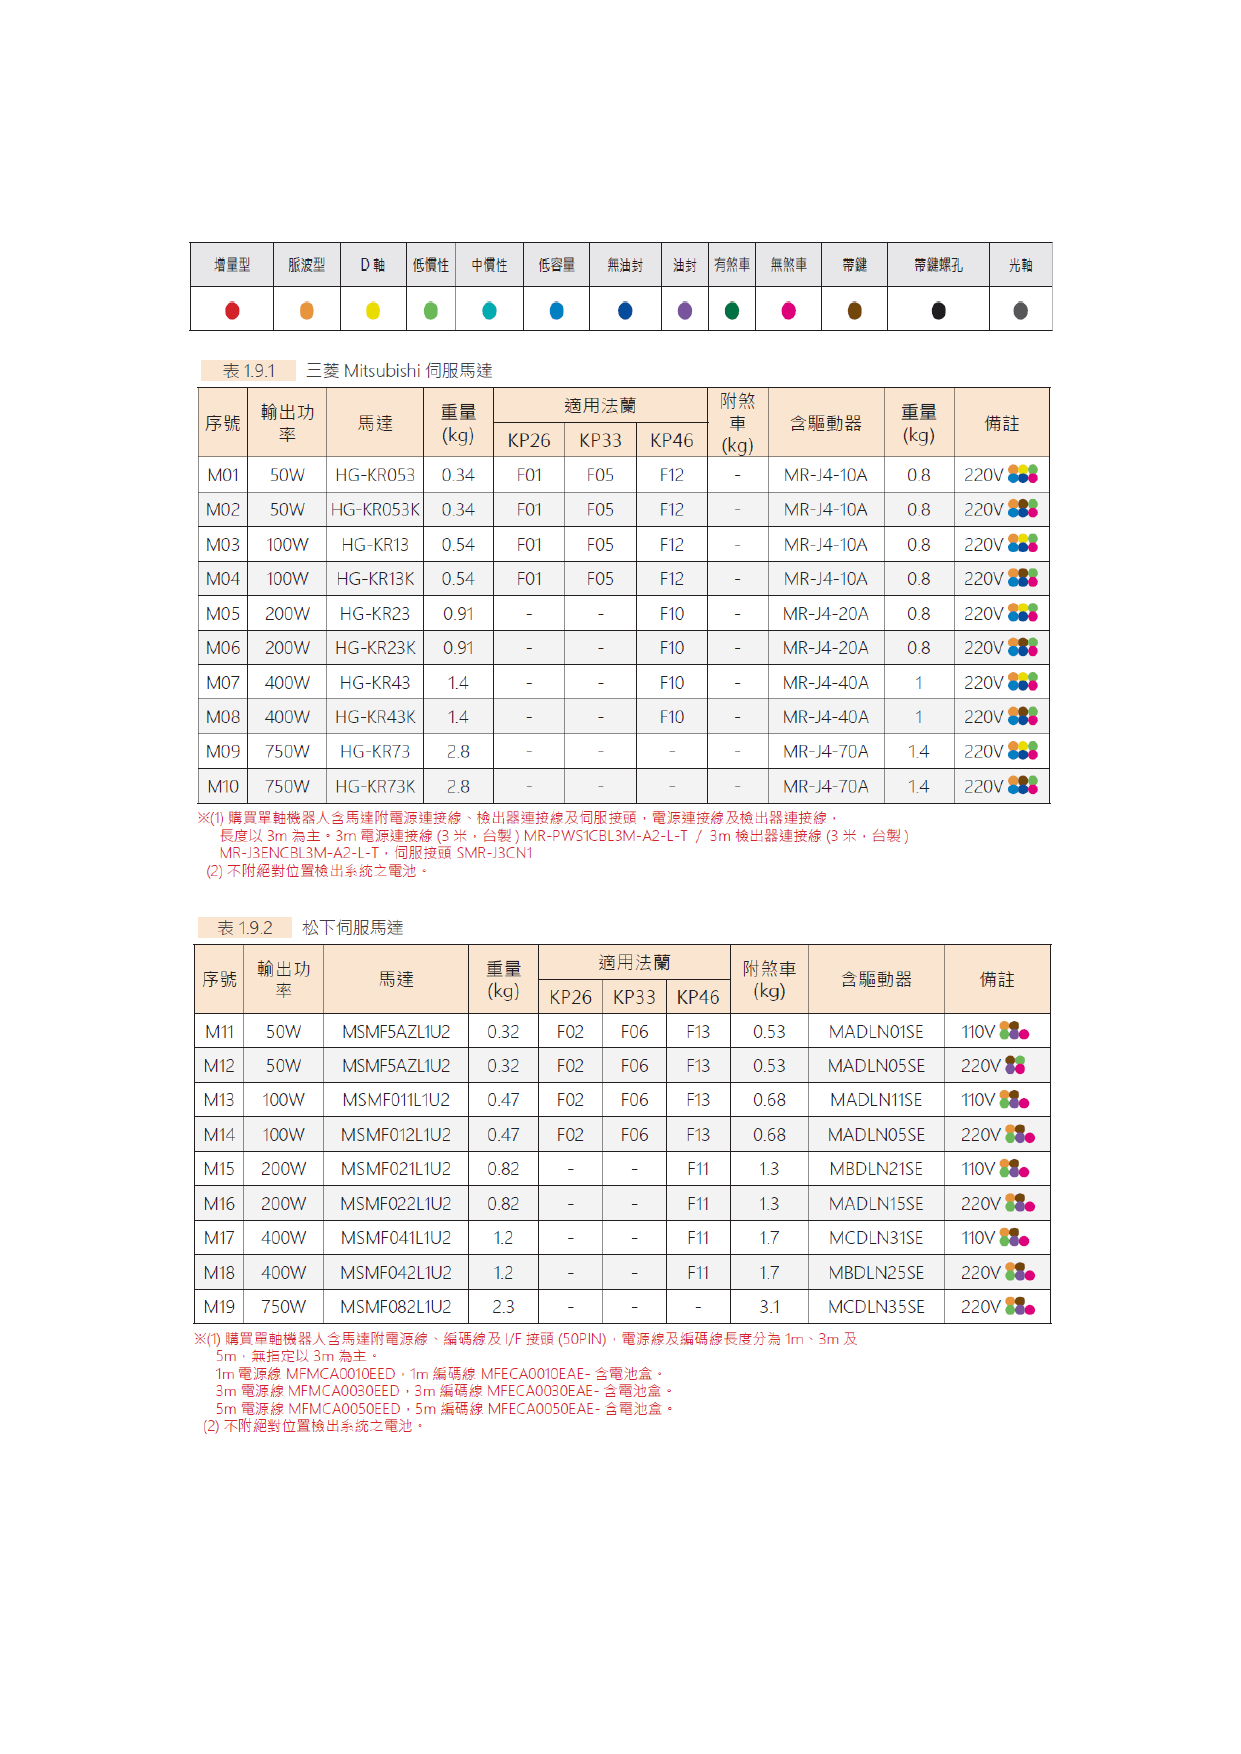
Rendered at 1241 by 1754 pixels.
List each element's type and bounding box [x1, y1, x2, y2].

picture [187, 914, 1053, 1435]
picture [187, 352, 1053, 881]
picture [187, 239, 1053, 335]
